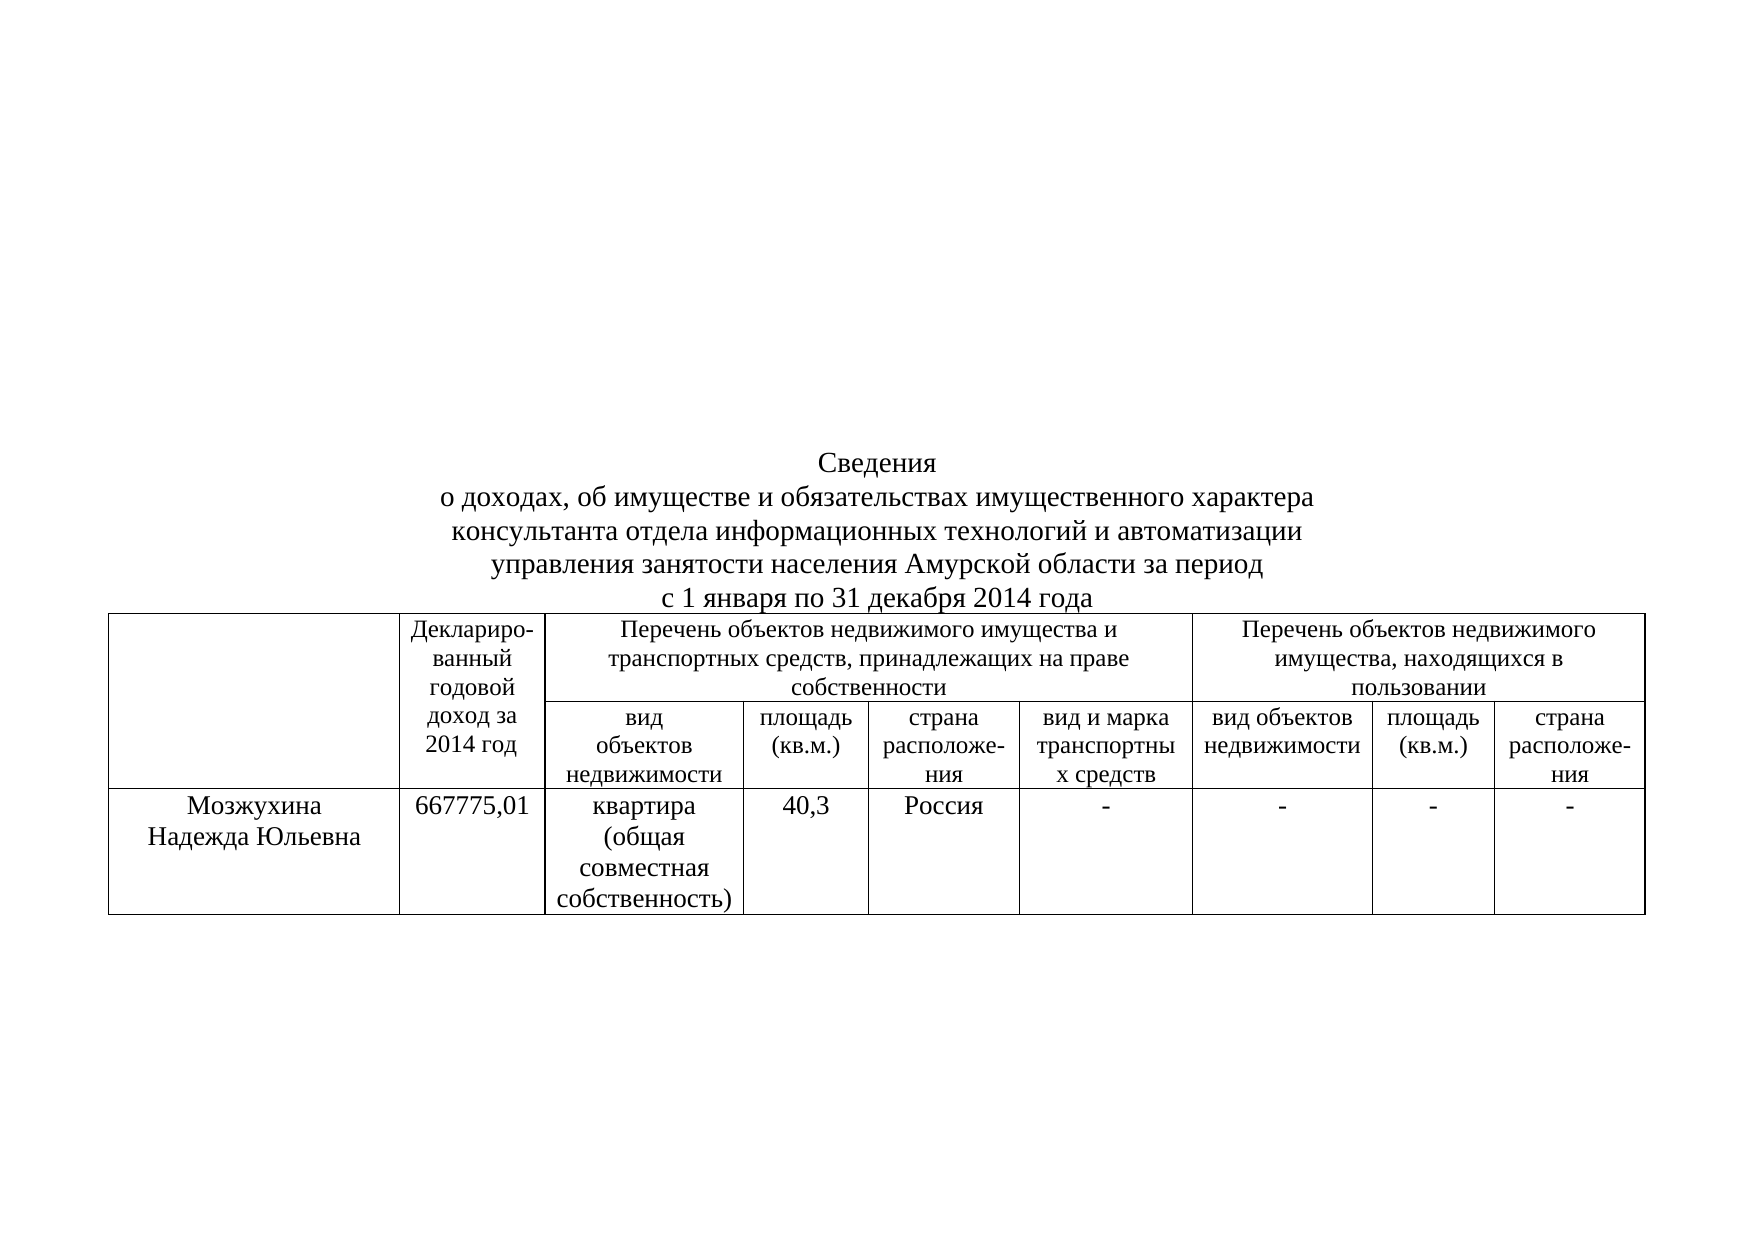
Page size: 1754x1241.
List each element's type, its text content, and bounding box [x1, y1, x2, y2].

table_cell страна расположе-ния [869, 702, 1019, 788]
table_cell квартира (общая совместная собственность) [546, 789, 743, 913]
table_cell 40,3 [744, 789, 868, 913]
table_header [109, 614, 399, 788]
table_cell Мозжухина Надежда Юльевна [109, 789, 399, 913]
table_cell Россия [869, 789, 1019, 913]
table_cell - [1495, 789, 1644, 913]
table_header Деклариро- ванный годовой доход за 2014 год [400, 614, 544, 788]
table_cell - [1373, 789, 1494, 913]
table_header Перечень объектов недвижимого имущества, находящихся в пользовании [1193, 614, 1644, 701]
table_cell - [1020, 789, 1192, 913]
table_cell площадь (кв.м.) [1373, 702, 1494, 788]
text управления занятости населения Амурской области за период [118, 546, 1636, 580]
text о доходах, об имуществе и обязательствах имущественного характера [118, 479, 1636, 513]
text Сведения [118, 446, 1636, 479]
table_cell вид объектов недвижимости [1193, 702, 1372, 788]
table_header Перечень объектов недвижимого имущества и транспортных средств, принадлежащих на праве собственности [546, 614, 1192, 701]
table_cell вид объектов недвижимости [546, 702, 743, 788]
text с 1 января по 31 декабря 2014 года [118, 580, 1636, 613]
table_cell площадь (кв.м.) [744, 702, 868, 788]
text консультанта отдела информационных технологий и автоматизации [118, 513, 1636, 546]
table_cell - [1193, 789, 1372, 913]
table_cell страна расположе-ния [1495, 702, 1644, 788]
table_cell вид и марка транспортных средств [1020, 702, 1192, 788]
table_cell 667775,01 [400, 789, 544, 913]
